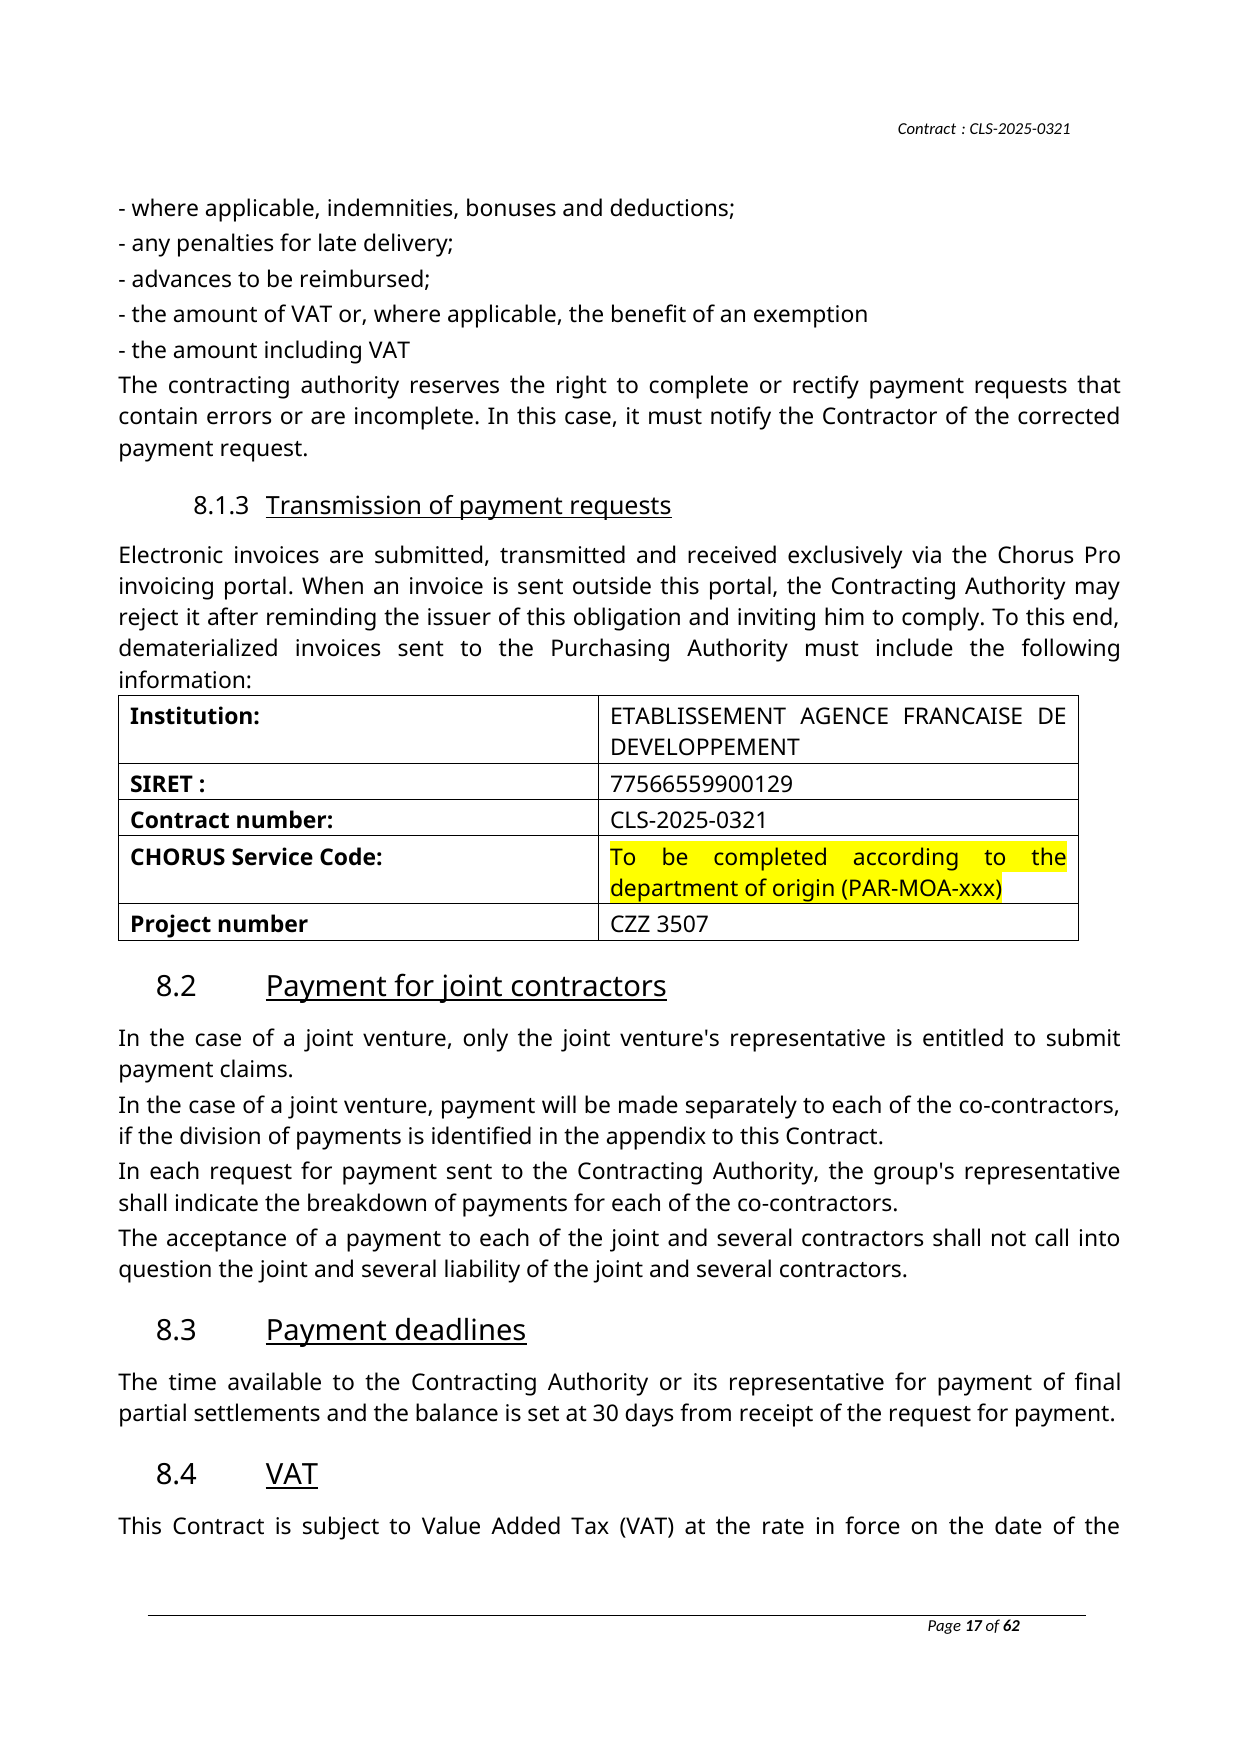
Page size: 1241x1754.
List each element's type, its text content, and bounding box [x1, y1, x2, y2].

text - where applicable, indemnities, bonuses and deductions; [118, 192, 1122, 223]
text The contracting authority reserves the right to complete or rectify payment requests that contain errors or are incomplete. In this case, it must notify the Contractor of the corrected payment request. [118, 369, 1122, 463]
text - the amount of VAT or, where applicable, the benefit of an exemption [118, 298, 1122, 329]
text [118, 1510, 1122, 1541]
text VAT [156, 1453, 1122, 1493]
table_cell 77566559900129 [599, 764, 1078, 799]
table_header Institution: [119, 696, 598, 762]
table_header ETABLISSEMENT AGENCE FRANCAISE DE DEVELOPPEMENT [599, 696, 1078, 762]
table_cell CHORUS Service Code: [119, 836, 598, 903]
table_cell To be completed according to the department of origin (PAR-MOA-xxx) [599, 836, 1078, 903]
text In the case of a joint venture, only the joint venture's representative is entitled to submit payment claims. [118, 1022, 1122, 1084]
table_cell SIRET : [119, 764, 598, 799]
text In the case of a joint venture, payment will be made separately to each of the co-contractors, if the division of payments is identified in the appendix to this Contract. [118, 1089, 1122, 1151]
text Payment for joint contractors [156, 966, 1122, 1005]
text In each request for payment sent to the Contracting Authority, the group's representative shall indicate the breakdown of payments for each of the co-contractors. [118, 1155, 1122, 1218]
table_cell CZZ 3507 [599, 904, 1078, 939]
text - advances to be reimbursed; [118, 263, 1122, 294]
text The time available to the Contracting Authority or its representative for payment of final partial settlements and the balance is set at 30 days from receipt of the request for payment. [118, 1366, 1122, 1428]
text Electronic invoices are submitted, transmitted and received exclusively via the Chorus Pro invoicing portal. When an invoice is sent outside this portal, the Contracting Authority may reject it after reminding the issuer of this obligation and inviting him to comply. To this end, dematerialized invoices sent to the Purchasing Authority must include the following information: [118, 538, 1122, 695]
text The acceptance of a payment to each of the joint and several contractors shall not call into question the joint and several liability of the joint and several contractors. [118, 1222, 1122, 1284]
text - any penalties for late delivery; [118, 227, 1122, 259]
text Transmission of payment requests [193, 488, 1122, 522]
text - the amount including VAT [118, 334, 1122, 365]
text Payment deadlines [156, 1309, 1122, 1349]
table_cell Contract number: [119, 800, 598, 835]
table_cell Project number [119, 904, 598, 939]
table_cell CLS-2025-0321 [599, 800, 1078, 835]
